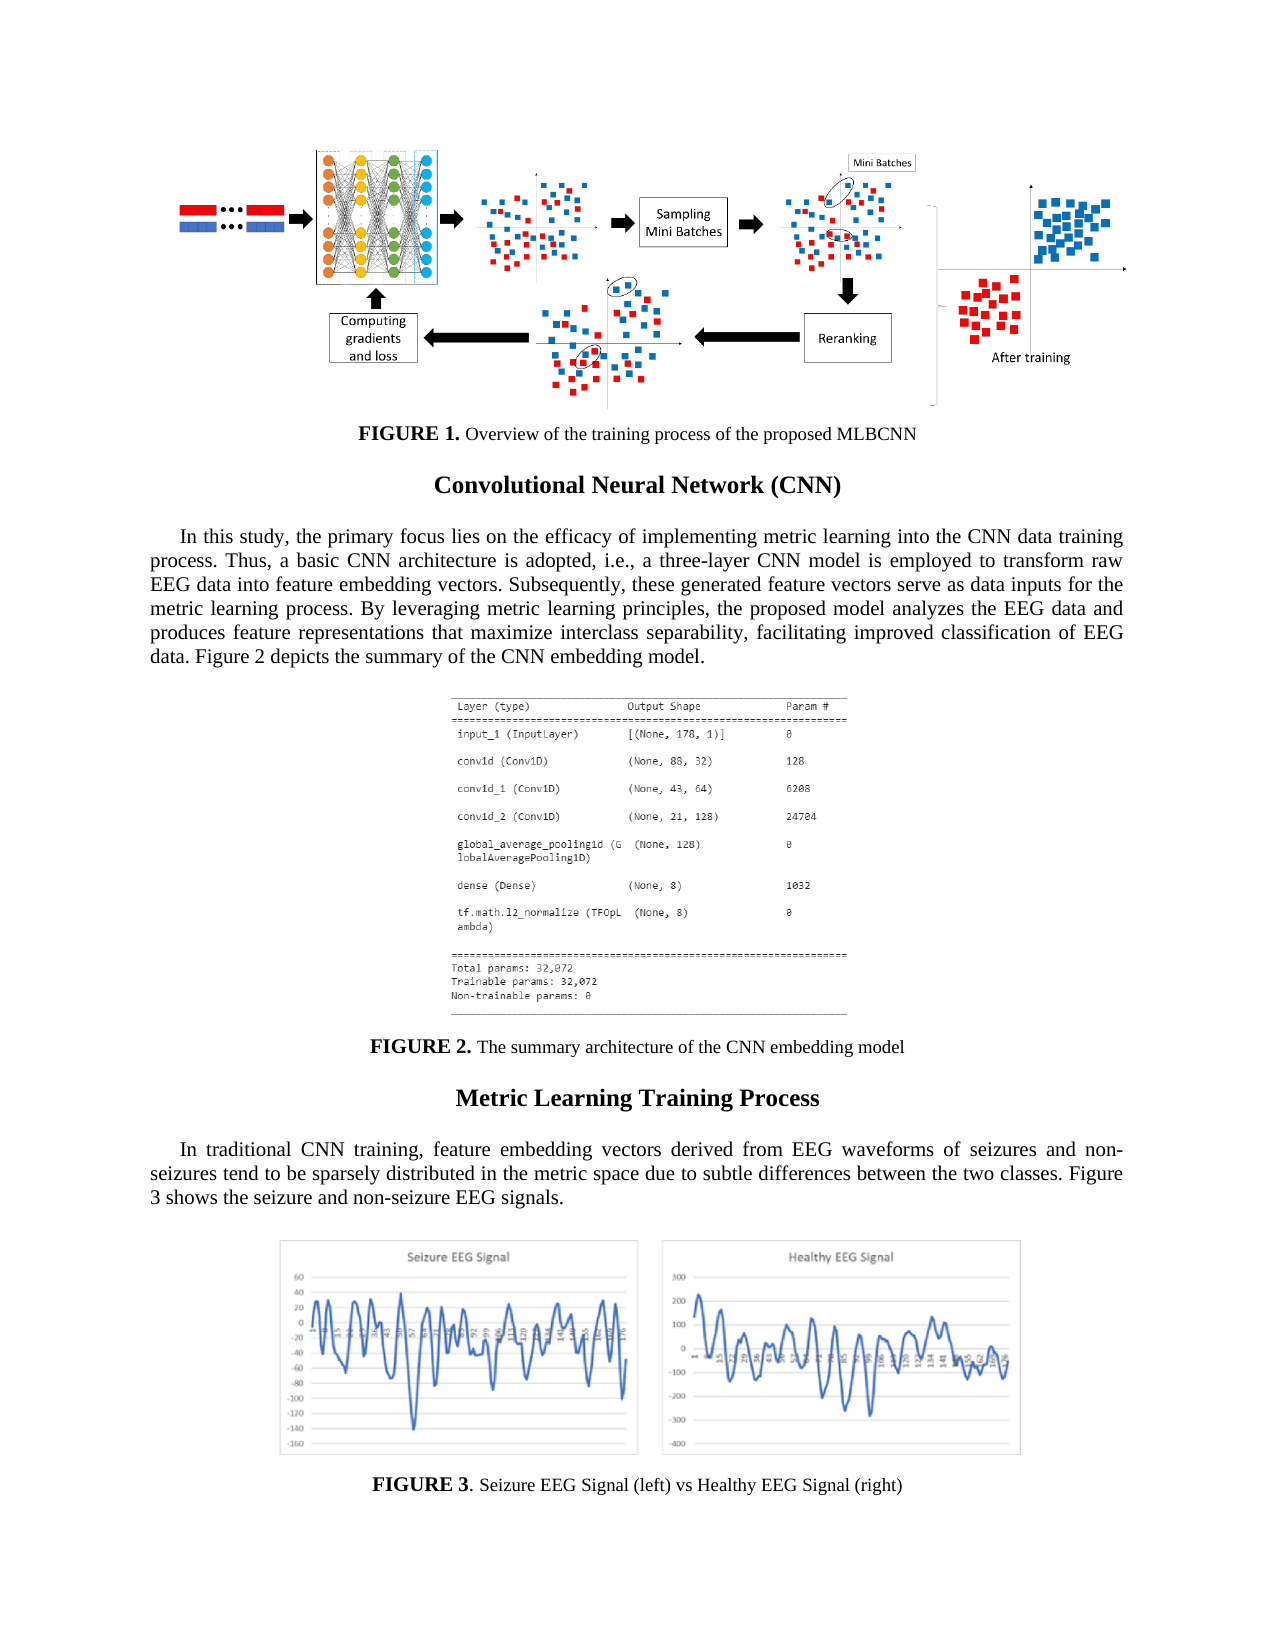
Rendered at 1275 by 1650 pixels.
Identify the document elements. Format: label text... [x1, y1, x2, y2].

picture [446, 692, 859, 1022]
text Figure 3. Seizure EEG Signal (left) vs Healthy EEG Signal (right) [150, 1472, 1125, 1496]
text In traditional CNN training, feature embedding vectors derived from EEG waveforms of seizures and non-seizures tend to be sparsely distributed in the metric space due to subtle differences between the two classes. Figure 3 shows the seizure and non-seizure EEG signals. [150, 1137, 1125, 1209]
picture [179, 150, 1130, 409]
text In this study, the primary focus lies on the efficacy of implementing metric learning into the CNN data training process. Thus, a basic CNN architecture is adopted, i.e., a three-layer CNN model is employed to transform raw EEG data into feature embedding vectors. Subsequently, these generated feature vectors serve as data inputs for the metric learning process. By leveraging metric learning principles, the proposed model analyzes the EEG data and produces feature representations that maximize interclass separability, facilitating improved classification of EEG data. Figure 2 depicts the summary of the CNN embedding model. [150, 524, 1125, 668]
text Figure 1. Overview of the training process of the proposed MLBCNN [150, 421, 1125, 445]
picture [274, 1233, 1030, 1460]
subtitle Convolutional Neural Network (CNN) [150, 470, 1125, 499]
subtitle Metric Learning Training Process [150, 1083, 1125, 1112]
list Figure 2. The summary architecture of the CNN embedding model [150, 1034, 1125, 1058]
